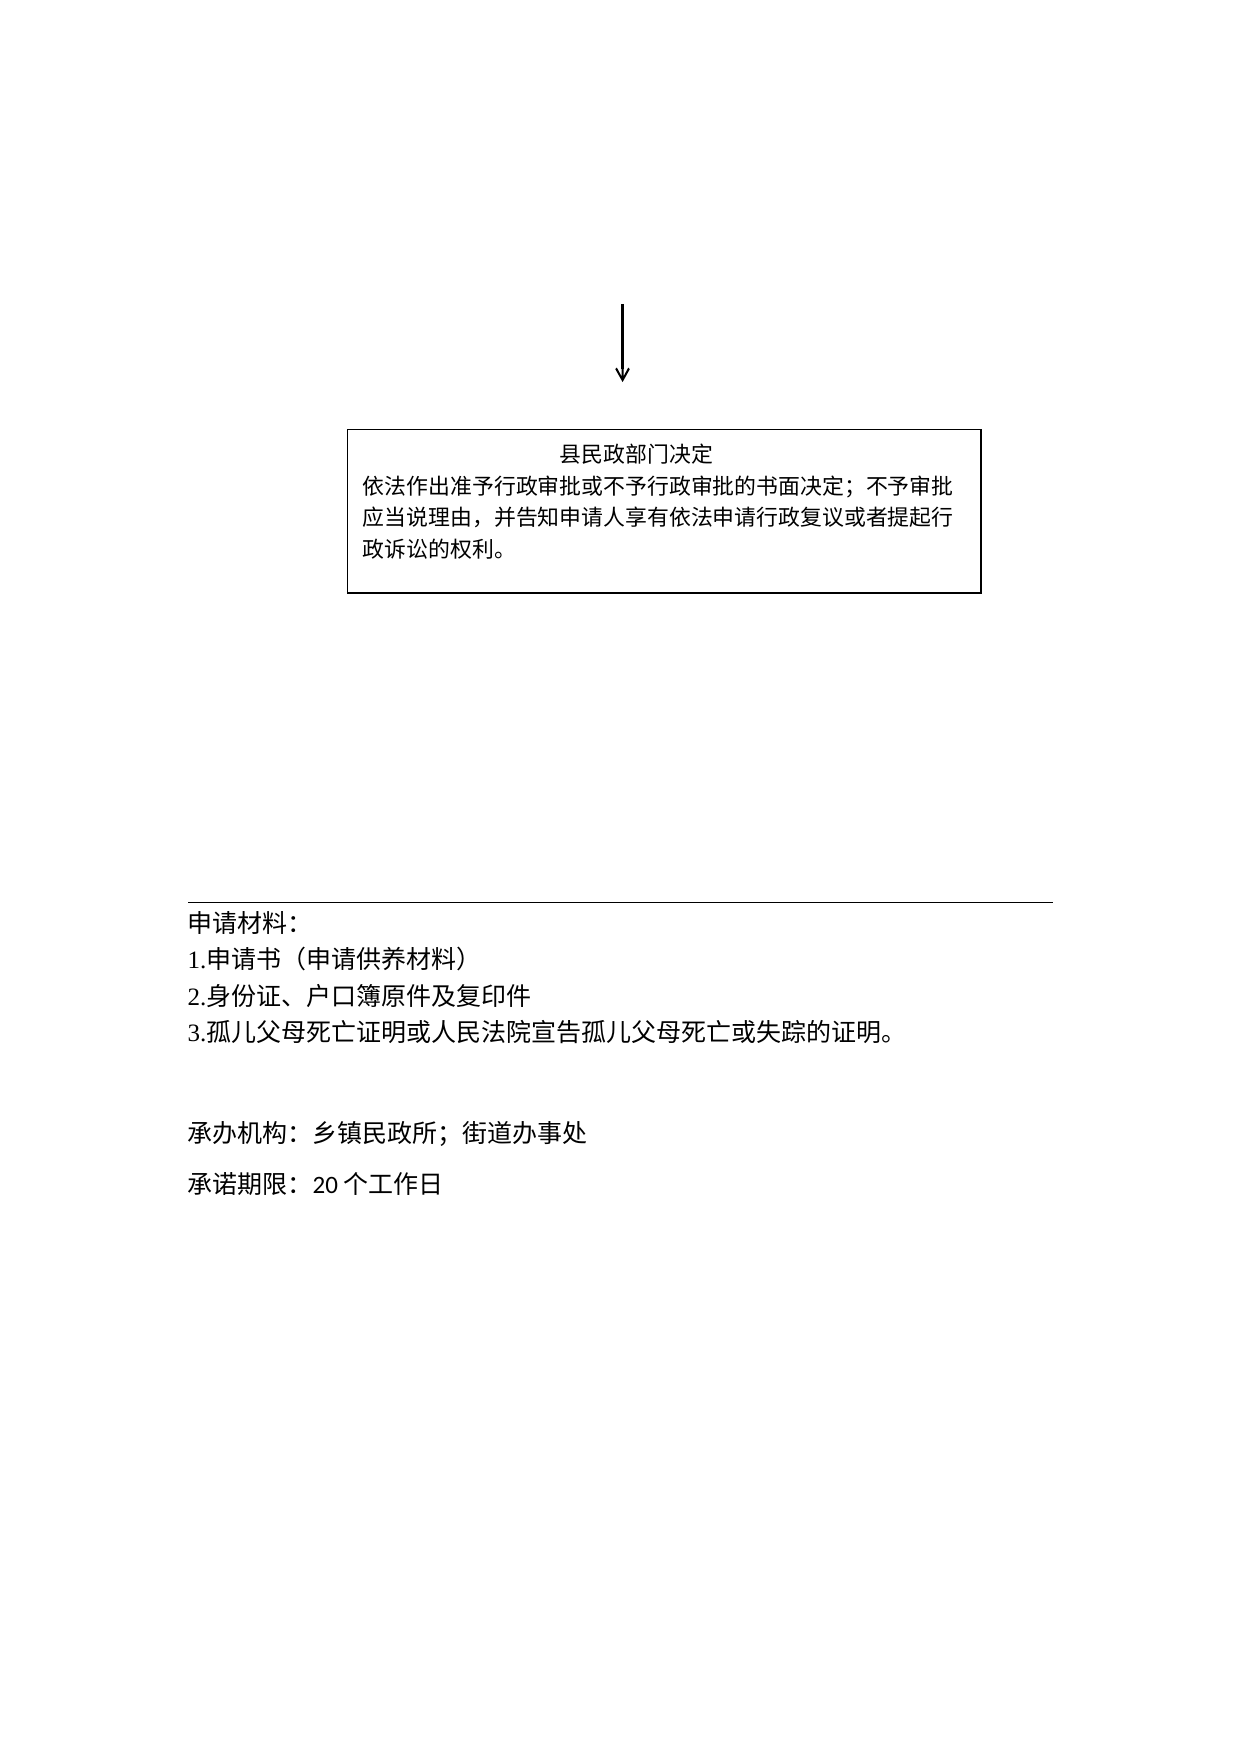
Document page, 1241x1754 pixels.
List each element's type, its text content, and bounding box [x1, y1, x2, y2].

text 1.申请书（申请供养材料） [187, 940, 1053, 976]
text 承诺期限：20个工作日 [179, 1150, 1061, 1217]
text 3.孤儿父母死亡证明或人民法院宣告孤儿父母死亡或失踪的证明。 [187, 1012, 1053, 1048]
text 申请材料： [187, 903, 1053, 940]
text 2.身份证、户口簿原件及复印件 [187, 976, 1053, 1012]
text 承办机构：乡镇民政所；街道办事处 [187, 1113, 1053, 1150]
